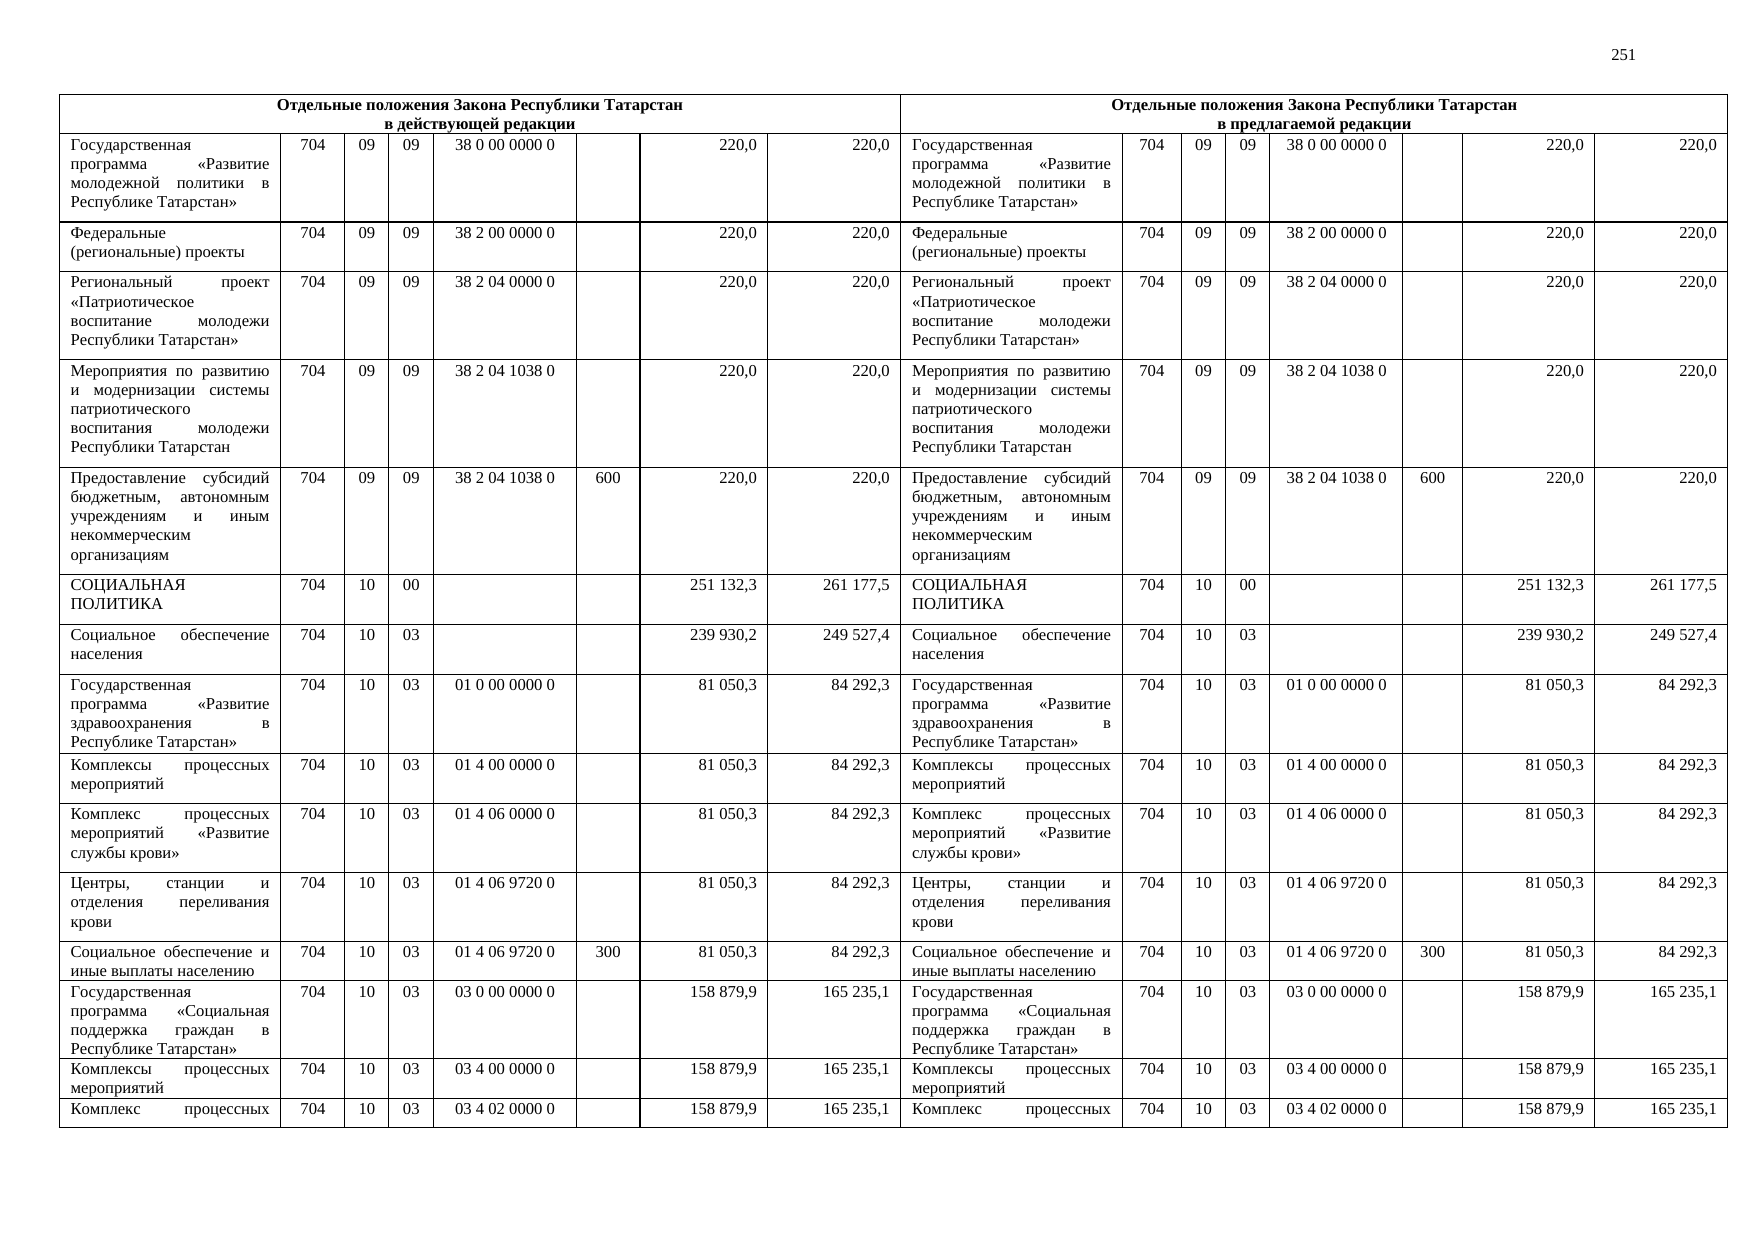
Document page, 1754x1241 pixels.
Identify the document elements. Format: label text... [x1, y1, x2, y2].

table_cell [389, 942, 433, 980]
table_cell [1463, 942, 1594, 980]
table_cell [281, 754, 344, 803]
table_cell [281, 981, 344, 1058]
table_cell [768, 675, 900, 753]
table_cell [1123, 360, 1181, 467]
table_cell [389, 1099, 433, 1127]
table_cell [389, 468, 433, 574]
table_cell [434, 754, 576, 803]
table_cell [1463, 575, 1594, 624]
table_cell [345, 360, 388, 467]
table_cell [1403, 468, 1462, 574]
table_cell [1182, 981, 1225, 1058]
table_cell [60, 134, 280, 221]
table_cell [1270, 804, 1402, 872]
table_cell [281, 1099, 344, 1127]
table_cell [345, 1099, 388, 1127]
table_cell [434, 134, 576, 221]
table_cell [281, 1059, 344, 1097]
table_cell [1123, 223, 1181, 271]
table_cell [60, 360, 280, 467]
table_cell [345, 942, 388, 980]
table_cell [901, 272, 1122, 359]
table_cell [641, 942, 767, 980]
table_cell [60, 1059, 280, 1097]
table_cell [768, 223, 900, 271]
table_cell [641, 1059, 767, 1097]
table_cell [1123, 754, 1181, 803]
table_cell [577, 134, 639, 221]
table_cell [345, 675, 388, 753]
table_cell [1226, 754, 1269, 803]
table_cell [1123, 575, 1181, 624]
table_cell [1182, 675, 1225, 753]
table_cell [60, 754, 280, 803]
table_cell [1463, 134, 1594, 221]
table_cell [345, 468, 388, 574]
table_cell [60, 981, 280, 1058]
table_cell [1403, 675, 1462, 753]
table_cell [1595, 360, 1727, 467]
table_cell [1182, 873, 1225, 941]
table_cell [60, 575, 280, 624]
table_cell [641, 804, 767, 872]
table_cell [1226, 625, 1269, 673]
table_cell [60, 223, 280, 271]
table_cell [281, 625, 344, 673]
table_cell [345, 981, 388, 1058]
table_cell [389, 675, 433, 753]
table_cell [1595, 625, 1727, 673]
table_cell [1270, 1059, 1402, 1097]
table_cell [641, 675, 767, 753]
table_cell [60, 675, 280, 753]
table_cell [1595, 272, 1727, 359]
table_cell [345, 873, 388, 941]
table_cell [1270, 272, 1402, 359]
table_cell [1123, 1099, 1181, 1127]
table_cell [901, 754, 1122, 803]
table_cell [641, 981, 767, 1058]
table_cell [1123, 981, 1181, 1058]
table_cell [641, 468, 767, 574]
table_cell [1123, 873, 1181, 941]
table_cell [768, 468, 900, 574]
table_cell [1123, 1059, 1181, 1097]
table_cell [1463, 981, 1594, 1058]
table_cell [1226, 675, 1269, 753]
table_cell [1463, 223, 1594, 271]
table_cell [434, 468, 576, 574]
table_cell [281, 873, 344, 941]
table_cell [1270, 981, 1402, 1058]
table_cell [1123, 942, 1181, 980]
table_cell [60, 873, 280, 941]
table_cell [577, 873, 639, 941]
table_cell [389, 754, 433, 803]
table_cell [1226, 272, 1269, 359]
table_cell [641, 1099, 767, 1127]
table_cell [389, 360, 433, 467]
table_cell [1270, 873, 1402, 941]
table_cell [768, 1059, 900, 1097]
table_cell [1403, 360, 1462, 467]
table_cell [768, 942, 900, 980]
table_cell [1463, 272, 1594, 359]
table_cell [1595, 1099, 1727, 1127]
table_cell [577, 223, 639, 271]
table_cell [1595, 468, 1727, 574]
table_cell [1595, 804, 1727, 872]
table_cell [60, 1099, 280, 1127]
table_header Отдельные положения Закона Республики Татарстан в действующей редакции [60, 95, 900, 133]
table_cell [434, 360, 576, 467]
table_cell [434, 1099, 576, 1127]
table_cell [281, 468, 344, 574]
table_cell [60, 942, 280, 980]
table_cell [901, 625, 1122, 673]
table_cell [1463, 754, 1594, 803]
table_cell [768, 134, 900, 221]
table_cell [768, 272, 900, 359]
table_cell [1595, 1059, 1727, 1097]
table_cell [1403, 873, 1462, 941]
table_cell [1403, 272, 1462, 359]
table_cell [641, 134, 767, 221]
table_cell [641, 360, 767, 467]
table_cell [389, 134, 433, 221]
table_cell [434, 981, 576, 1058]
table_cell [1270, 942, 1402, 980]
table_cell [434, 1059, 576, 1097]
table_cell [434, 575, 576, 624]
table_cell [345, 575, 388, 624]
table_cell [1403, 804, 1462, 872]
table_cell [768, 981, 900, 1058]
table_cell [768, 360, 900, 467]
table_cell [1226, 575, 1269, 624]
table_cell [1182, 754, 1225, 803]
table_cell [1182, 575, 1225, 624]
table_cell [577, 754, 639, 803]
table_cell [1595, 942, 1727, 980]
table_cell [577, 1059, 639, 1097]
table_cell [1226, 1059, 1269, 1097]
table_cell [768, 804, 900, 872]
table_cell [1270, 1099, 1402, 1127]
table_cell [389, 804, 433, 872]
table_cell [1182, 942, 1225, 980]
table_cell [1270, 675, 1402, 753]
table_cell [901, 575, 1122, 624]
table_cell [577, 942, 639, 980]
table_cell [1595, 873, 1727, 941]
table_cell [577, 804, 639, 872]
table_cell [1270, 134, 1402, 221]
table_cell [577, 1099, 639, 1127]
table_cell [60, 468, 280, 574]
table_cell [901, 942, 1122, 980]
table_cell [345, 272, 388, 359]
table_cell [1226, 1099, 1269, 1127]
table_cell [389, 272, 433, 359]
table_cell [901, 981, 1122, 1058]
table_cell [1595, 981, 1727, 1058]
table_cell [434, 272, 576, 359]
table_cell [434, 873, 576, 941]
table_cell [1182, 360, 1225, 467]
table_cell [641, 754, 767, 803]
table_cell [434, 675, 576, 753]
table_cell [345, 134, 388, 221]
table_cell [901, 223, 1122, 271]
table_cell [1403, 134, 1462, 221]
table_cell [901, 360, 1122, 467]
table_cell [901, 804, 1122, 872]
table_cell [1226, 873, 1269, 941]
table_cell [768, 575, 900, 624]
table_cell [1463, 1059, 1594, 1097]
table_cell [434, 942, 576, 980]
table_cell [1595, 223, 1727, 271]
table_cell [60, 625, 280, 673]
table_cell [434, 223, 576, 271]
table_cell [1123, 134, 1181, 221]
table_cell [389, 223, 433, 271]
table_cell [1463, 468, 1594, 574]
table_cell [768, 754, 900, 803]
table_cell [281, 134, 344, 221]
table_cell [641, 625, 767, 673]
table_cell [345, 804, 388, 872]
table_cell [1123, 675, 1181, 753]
table_header Отдельные положения Закона Республики Татарстан в предлагаемой редакции [901, 95, 1727, 133]
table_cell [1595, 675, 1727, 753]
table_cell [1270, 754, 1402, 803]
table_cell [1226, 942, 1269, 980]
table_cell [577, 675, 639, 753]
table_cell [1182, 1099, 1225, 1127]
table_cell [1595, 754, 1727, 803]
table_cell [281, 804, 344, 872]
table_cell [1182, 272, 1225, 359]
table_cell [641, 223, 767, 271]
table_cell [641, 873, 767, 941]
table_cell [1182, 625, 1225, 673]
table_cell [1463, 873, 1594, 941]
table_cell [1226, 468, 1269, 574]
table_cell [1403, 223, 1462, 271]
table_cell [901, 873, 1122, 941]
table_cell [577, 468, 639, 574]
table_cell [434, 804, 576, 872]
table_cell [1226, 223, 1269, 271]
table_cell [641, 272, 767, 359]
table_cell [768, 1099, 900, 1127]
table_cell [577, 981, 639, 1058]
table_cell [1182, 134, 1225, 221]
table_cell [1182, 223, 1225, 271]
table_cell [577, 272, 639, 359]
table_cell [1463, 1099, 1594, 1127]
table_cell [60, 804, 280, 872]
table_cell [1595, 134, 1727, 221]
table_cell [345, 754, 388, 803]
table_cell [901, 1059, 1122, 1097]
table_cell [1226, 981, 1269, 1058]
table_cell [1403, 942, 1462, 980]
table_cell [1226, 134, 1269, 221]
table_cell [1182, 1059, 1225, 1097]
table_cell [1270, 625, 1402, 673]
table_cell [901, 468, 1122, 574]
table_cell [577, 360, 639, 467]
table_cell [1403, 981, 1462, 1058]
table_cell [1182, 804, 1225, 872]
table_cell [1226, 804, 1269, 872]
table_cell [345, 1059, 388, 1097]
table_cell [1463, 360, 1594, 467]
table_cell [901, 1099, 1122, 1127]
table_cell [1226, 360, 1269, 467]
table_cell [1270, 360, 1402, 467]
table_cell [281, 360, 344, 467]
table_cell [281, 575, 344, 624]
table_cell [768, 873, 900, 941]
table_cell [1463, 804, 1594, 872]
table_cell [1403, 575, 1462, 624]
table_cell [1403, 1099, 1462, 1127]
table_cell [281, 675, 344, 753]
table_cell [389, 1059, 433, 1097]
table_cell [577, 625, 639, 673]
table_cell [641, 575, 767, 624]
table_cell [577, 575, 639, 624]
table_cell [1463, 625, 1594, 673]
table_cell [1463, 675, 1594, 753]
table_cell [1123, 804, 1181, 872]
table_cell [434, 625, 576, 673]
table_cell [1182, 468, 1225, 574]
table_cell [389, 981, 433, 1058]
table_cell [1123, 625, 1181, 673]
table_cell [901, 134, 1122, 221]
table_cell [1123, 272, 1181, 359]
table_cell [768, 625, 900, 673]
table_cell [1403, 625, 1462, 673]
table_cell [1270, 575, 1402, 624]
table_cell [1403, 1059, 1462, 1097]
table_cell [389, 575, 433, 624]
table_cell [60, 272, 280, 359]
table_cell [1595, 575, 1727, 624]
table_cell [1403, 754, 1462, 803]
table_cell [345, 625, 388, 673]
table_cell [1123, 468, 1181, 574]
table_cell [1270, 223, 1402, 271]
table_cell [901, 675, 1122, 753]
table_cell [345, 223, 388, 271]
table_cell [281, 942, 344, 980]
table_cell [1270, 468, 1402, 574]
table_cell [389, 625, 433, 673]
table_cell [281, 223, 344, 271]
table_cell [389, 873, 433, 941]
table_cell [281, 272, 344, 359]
